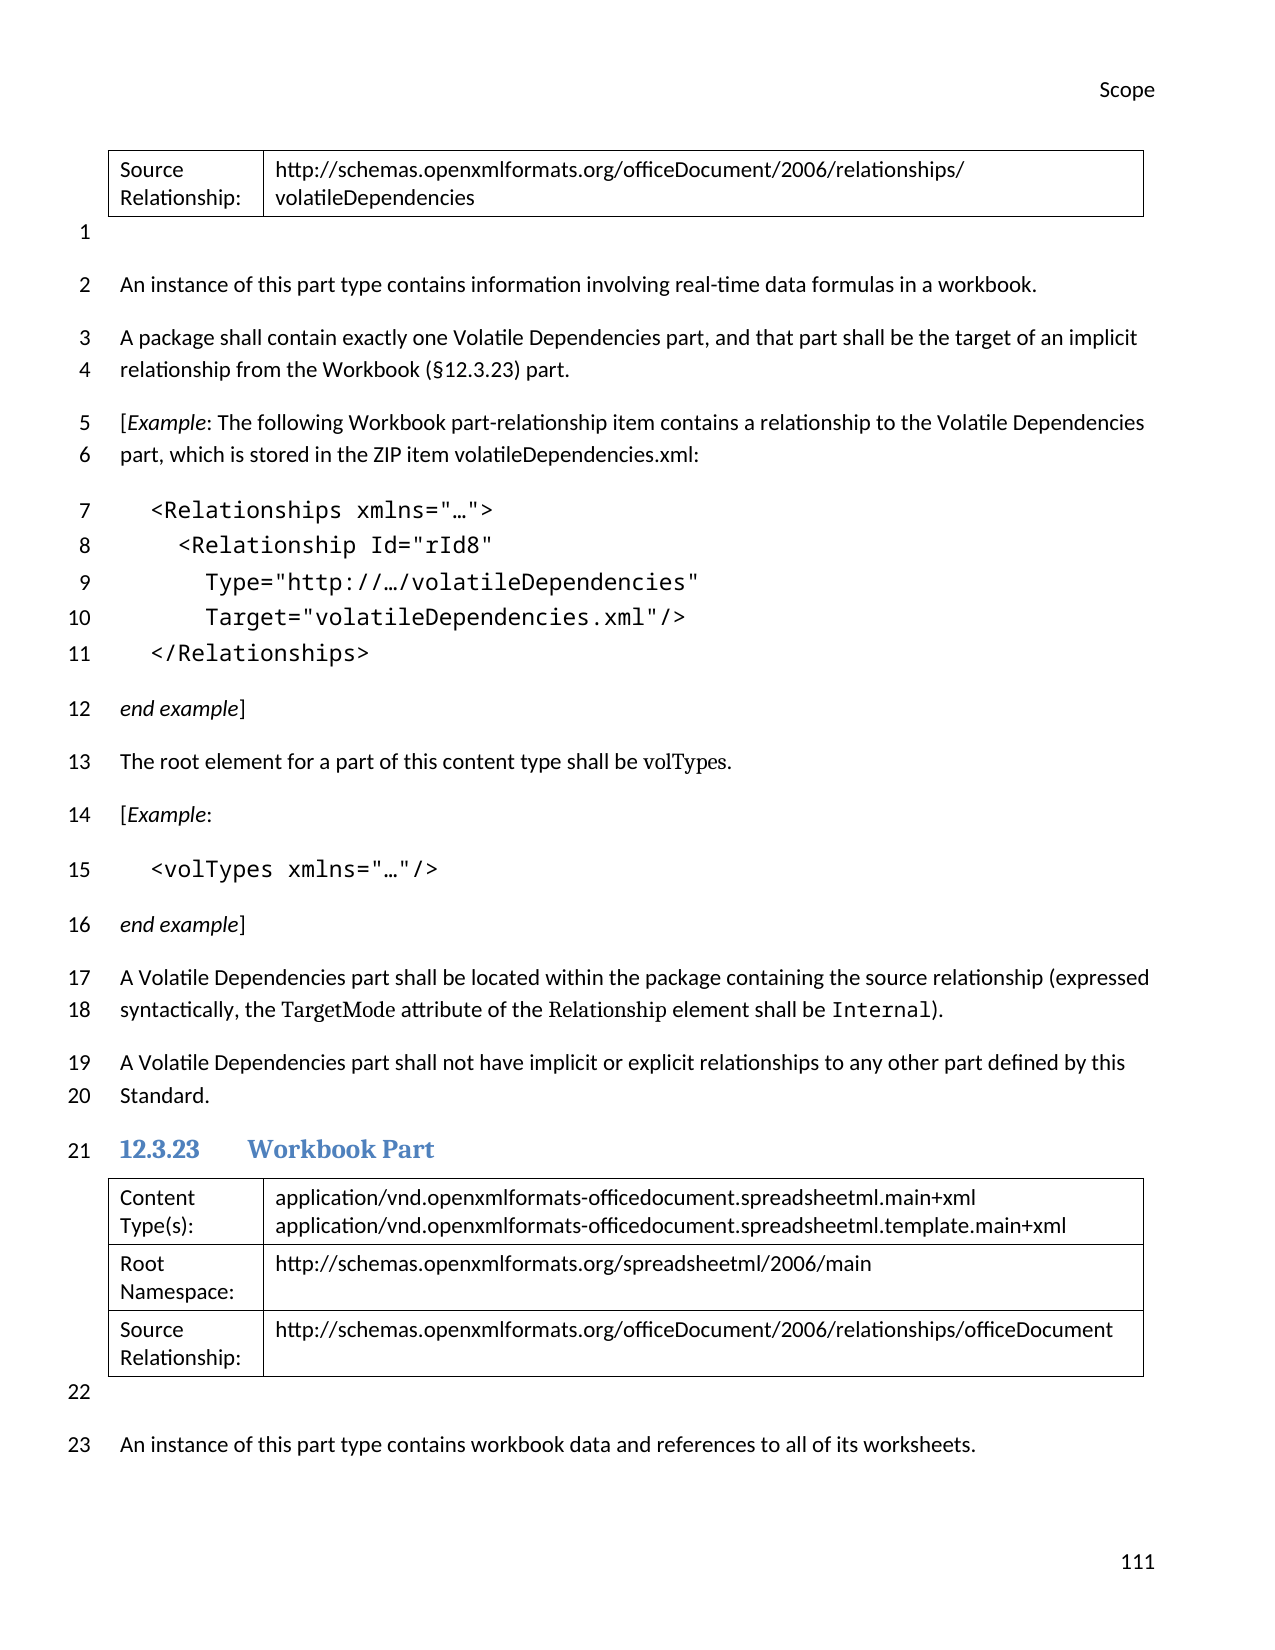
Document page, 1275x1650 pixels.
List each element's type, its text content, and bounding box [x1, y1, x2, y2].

text A package shall contain exactly one Volatile Dependencies part, and that part shall be the target of an implicit relationship from the Workbook (§12.3.23) part. [120, 323, 1155, 383]
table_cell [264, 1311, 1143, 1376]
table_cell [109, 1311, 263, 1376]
text A Volatile Dependencies part shall not have implicit or explicit relationships to any other part defined by this Standard. [120, 1048, 1155, 1109]
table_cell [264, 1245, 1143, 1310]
text [Example: The following Workbook part-relationship item contains a relationship to the Volatile Dependencies part, which is stored in the ZIP item volatileDependencies.xml: [120, 408, 1155, 468]
text <Relationships xmlns="…"> <Relationship Id="rId8" Type="http://…/volatileDependencies" Target="volatileDependencies.xml"/> </Relationships> [150, 493, 1155, 668]
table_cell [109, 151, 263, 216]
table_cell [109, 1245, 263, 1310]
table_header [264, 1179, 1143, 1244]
text end example] [120, 694, 1155, 722]
text An instance of this part type contains workbook data and references to all of its worksheets. [120, 1430, 1155, 1458]
text A Volatile Dependencies part shall be located within the package containing the source relationship (expressed syntactically, the TargetMode attribute of the Relationship element shall be Internal). [120, 963, 1155, 1023]
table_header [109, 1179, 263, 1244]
text An instance of this part type contains information involving real-time data formulas in a workbook. [120, 270, 1155, 298]
text The root element for a part of this content type shall be volTypes. [120, 747, 1155, 775]
text [Example: [120, 800, 1155, 828]
subtitle Workbook Part [120, 1134, 1155, 1165]
text <volTypes xmlns="…"/> [150, 853, 1155, 884]
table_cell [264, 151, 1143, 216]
text end example] [120, 910, 1155, 938]
